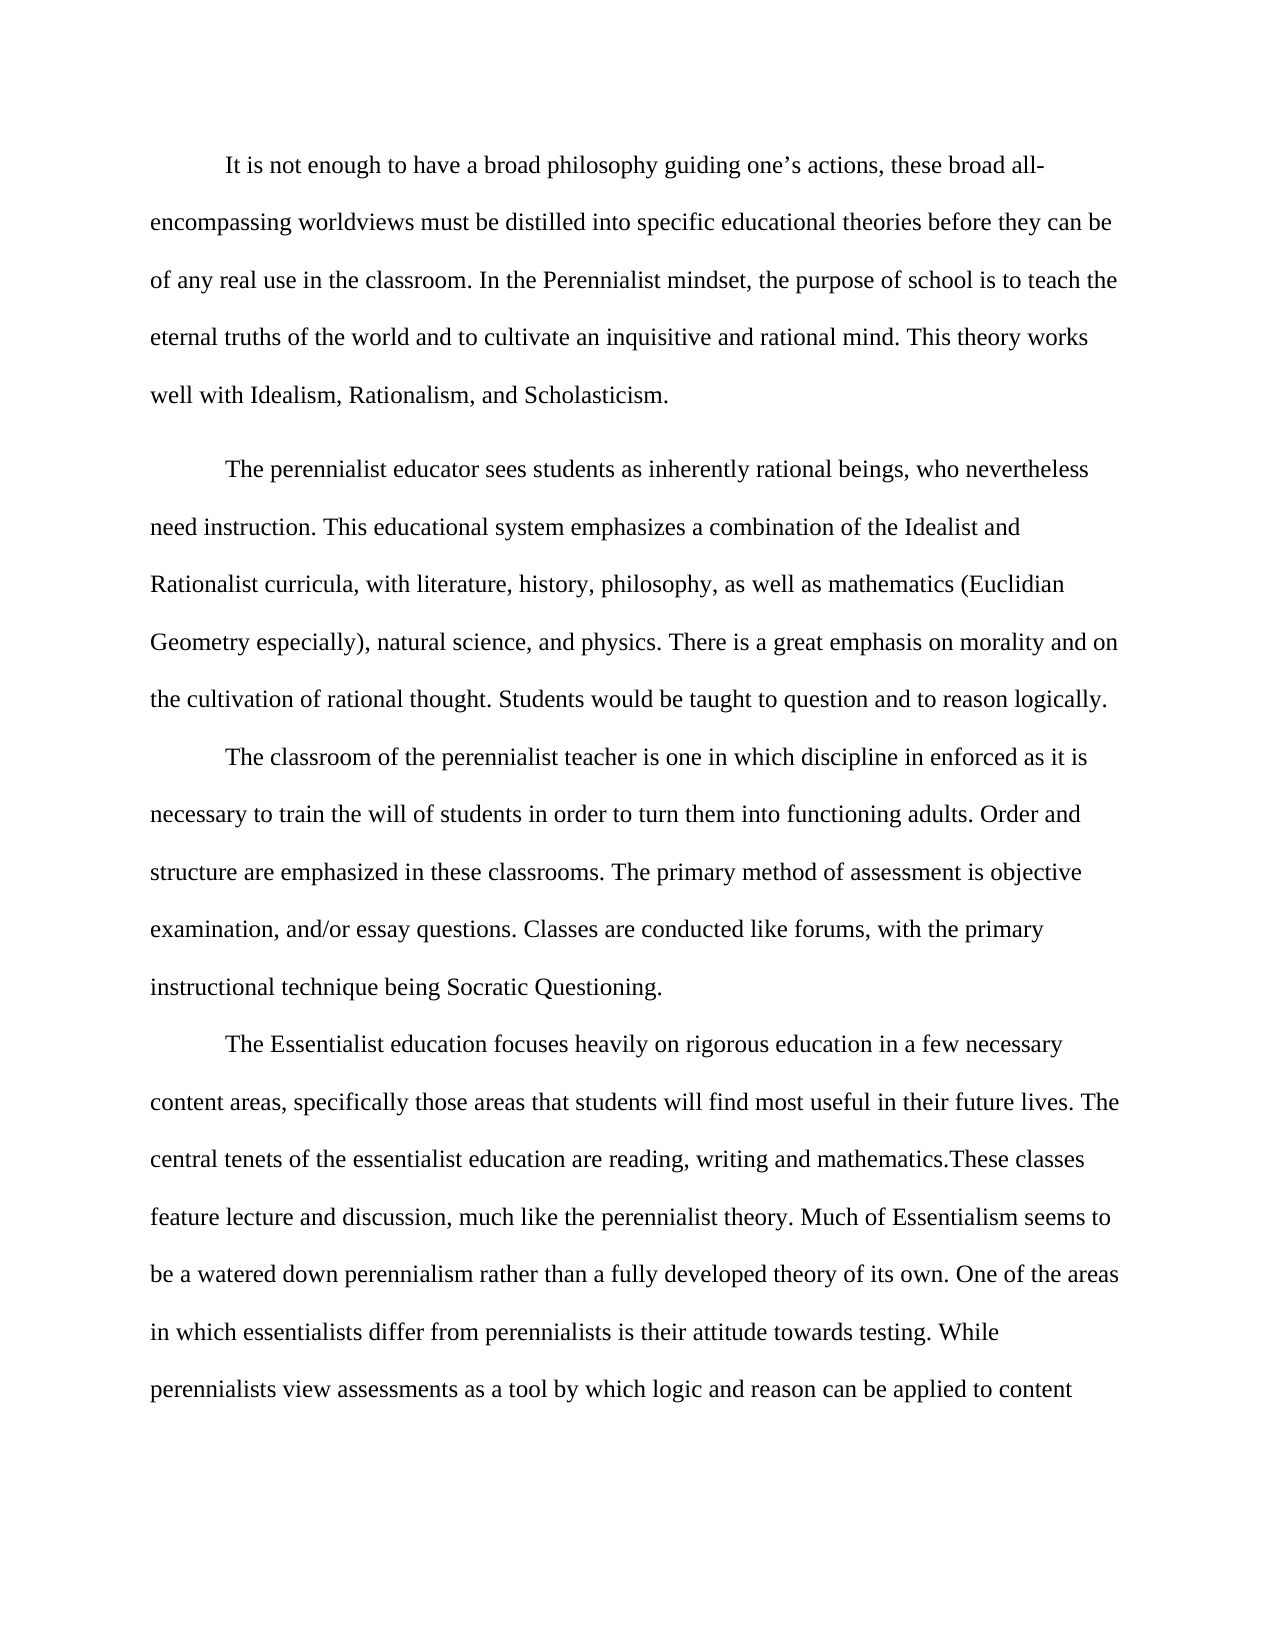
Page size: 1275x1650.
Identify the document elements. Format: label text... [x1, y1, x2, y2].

text It is not enough to have a broad philosophy guiding one’s actions, these broad all-encompassing worldviews must be distilled into specific educational theories before they can be of any real use in the classroom. In the Perennialist mindset, the purpose of school is to teach the eternal truths of the world and to cultivate an inquisitive and rational mind. This theory works well with Idealism, Rationalism, and Scholasticism. [150, 150, 1125, 409]
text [150, 1029, 1125, 1403]
text The classroom of the perennialist teacher is one in which discipline in enforced as it is necessary to train the will of students in order to turn them into functioning adults. Order and structure are emphasized in these classrooms. The primary method of assessment is objective examination, and/or essay questions. Classes are conducted like forums, with the primary instructional technique being Socratic Questioning. [150, 742, 1125, 1000]
text The perennialist educator sees students as inherently rational beings, who nevertheless need instruction. This educational system emphasizes a combination of the Idealist and Rationalist curricula, with literature, history, philosophy, as well as mathematics (Euclidian Geometry especially), natural science, and physics. There is a great emphasis on morality and on the cultivation of rational thought. Students would be taught to question and to reason logically. [150, 454, 1125, 713]
